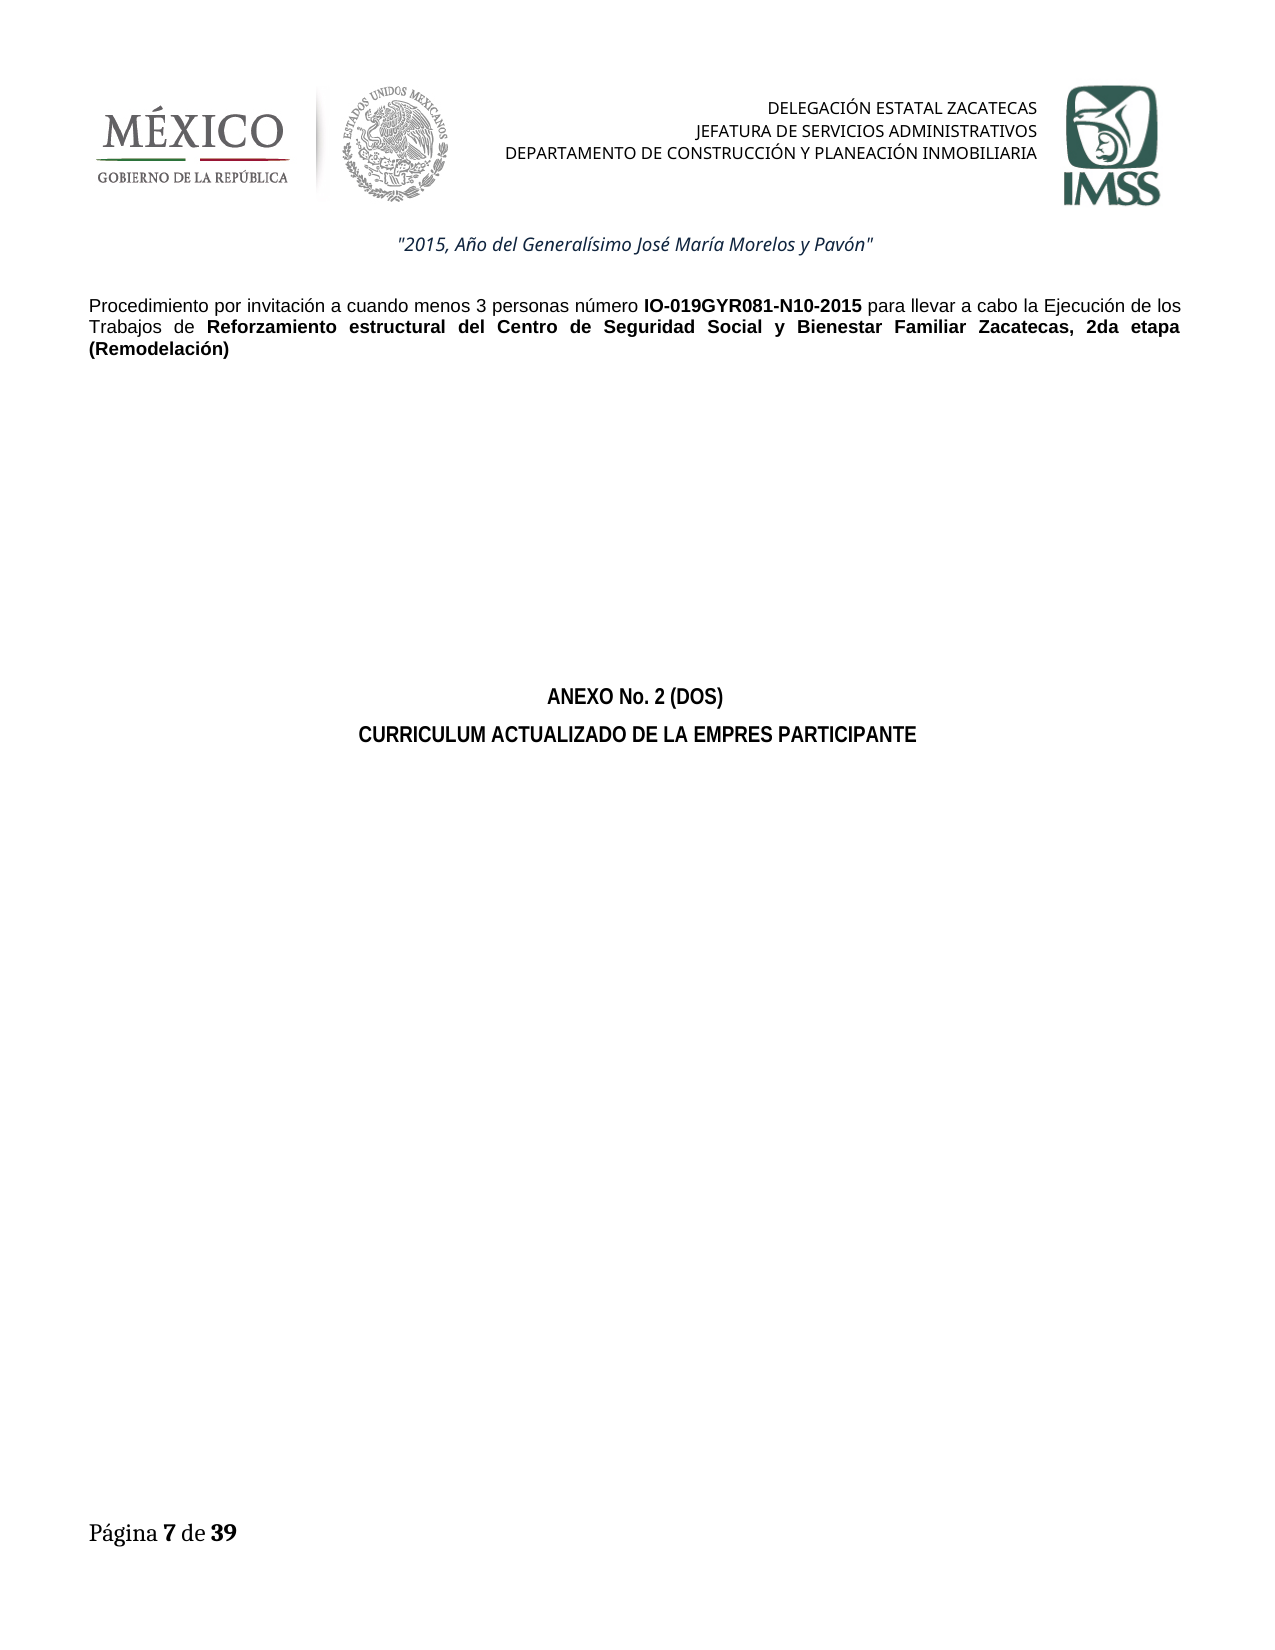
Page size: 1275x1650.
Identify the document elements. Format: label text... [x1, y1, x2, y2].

picture [88, 73, 455, 213]
text ANEXO No. 2 (DOS) [89, 683, 1181, 709]
text CURRICULUM ACTUALIZADO DE LA EMPRES PARTICIPANTE [89, 721, 1181, 748]
picture [1059, 73, 1163, 213]
